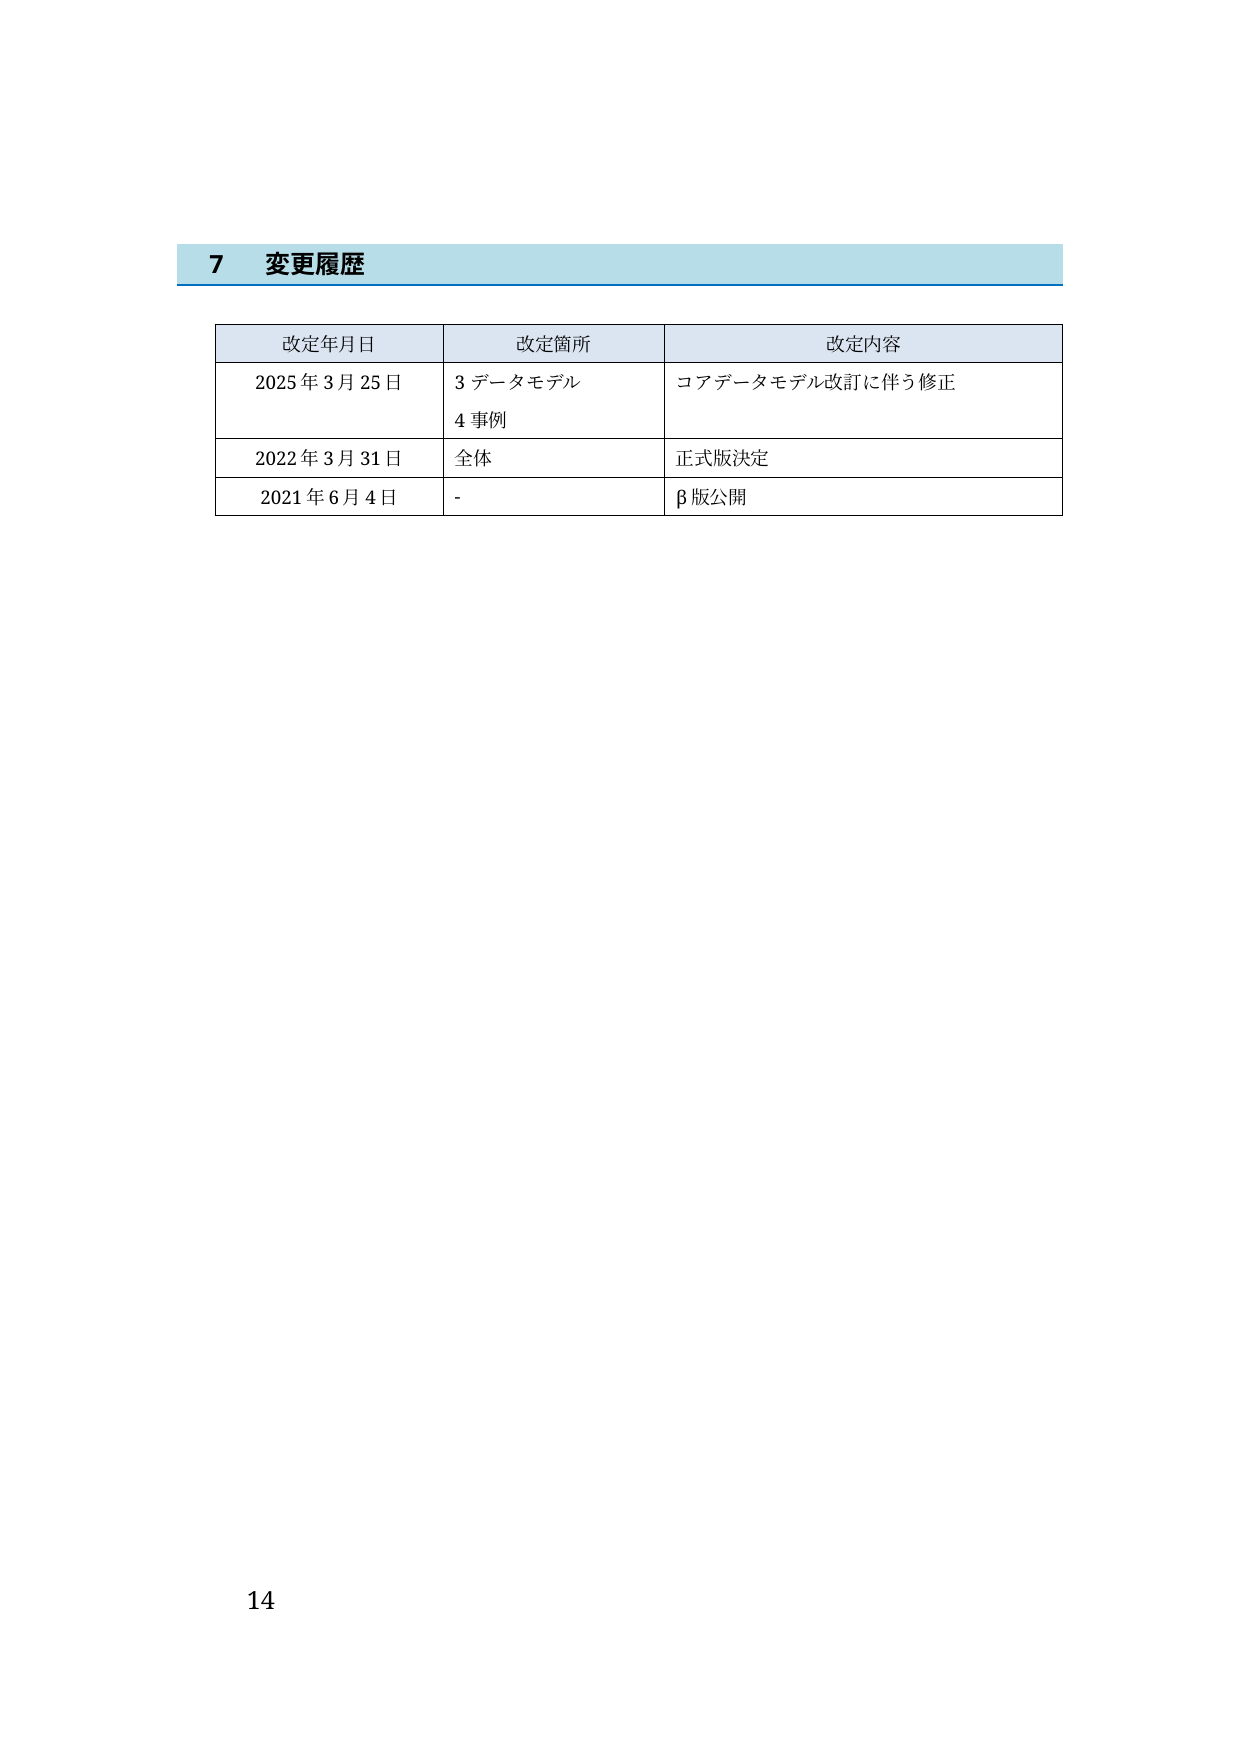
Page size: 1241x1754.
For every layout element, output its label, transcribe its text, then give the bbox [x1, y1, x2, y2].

table_header 改定箇所 [444, 325, 664, 362]
table_cell - [444, 478, 664, 515]
table_cell 2022年3月31日 [216, 439, 443, 477]
table_cell β版公開 [665, 478, 1062, 515]
subtitle 変更履歴 [177, 244, 1063, 284]
table_header 改定内容 [665, 325, 1062, 362]
table_cell 全体 [444, 439, 664, 477]
table_cell 3 データモデル 4 事例 [444, 363, 664, 438]
table_header 改定年月日 [216, 325, 443, 362]
table_cell 2025年3月25日 [216, 363, 443, 438]
table_cell コアデータモデル改訂に伴う修正 [665, 363, 1062, 438]
table_cell 正式版決定 [665, 439, 1062, 477]
table_cell 2021年6月4日 [216, 478, 443, 515]
